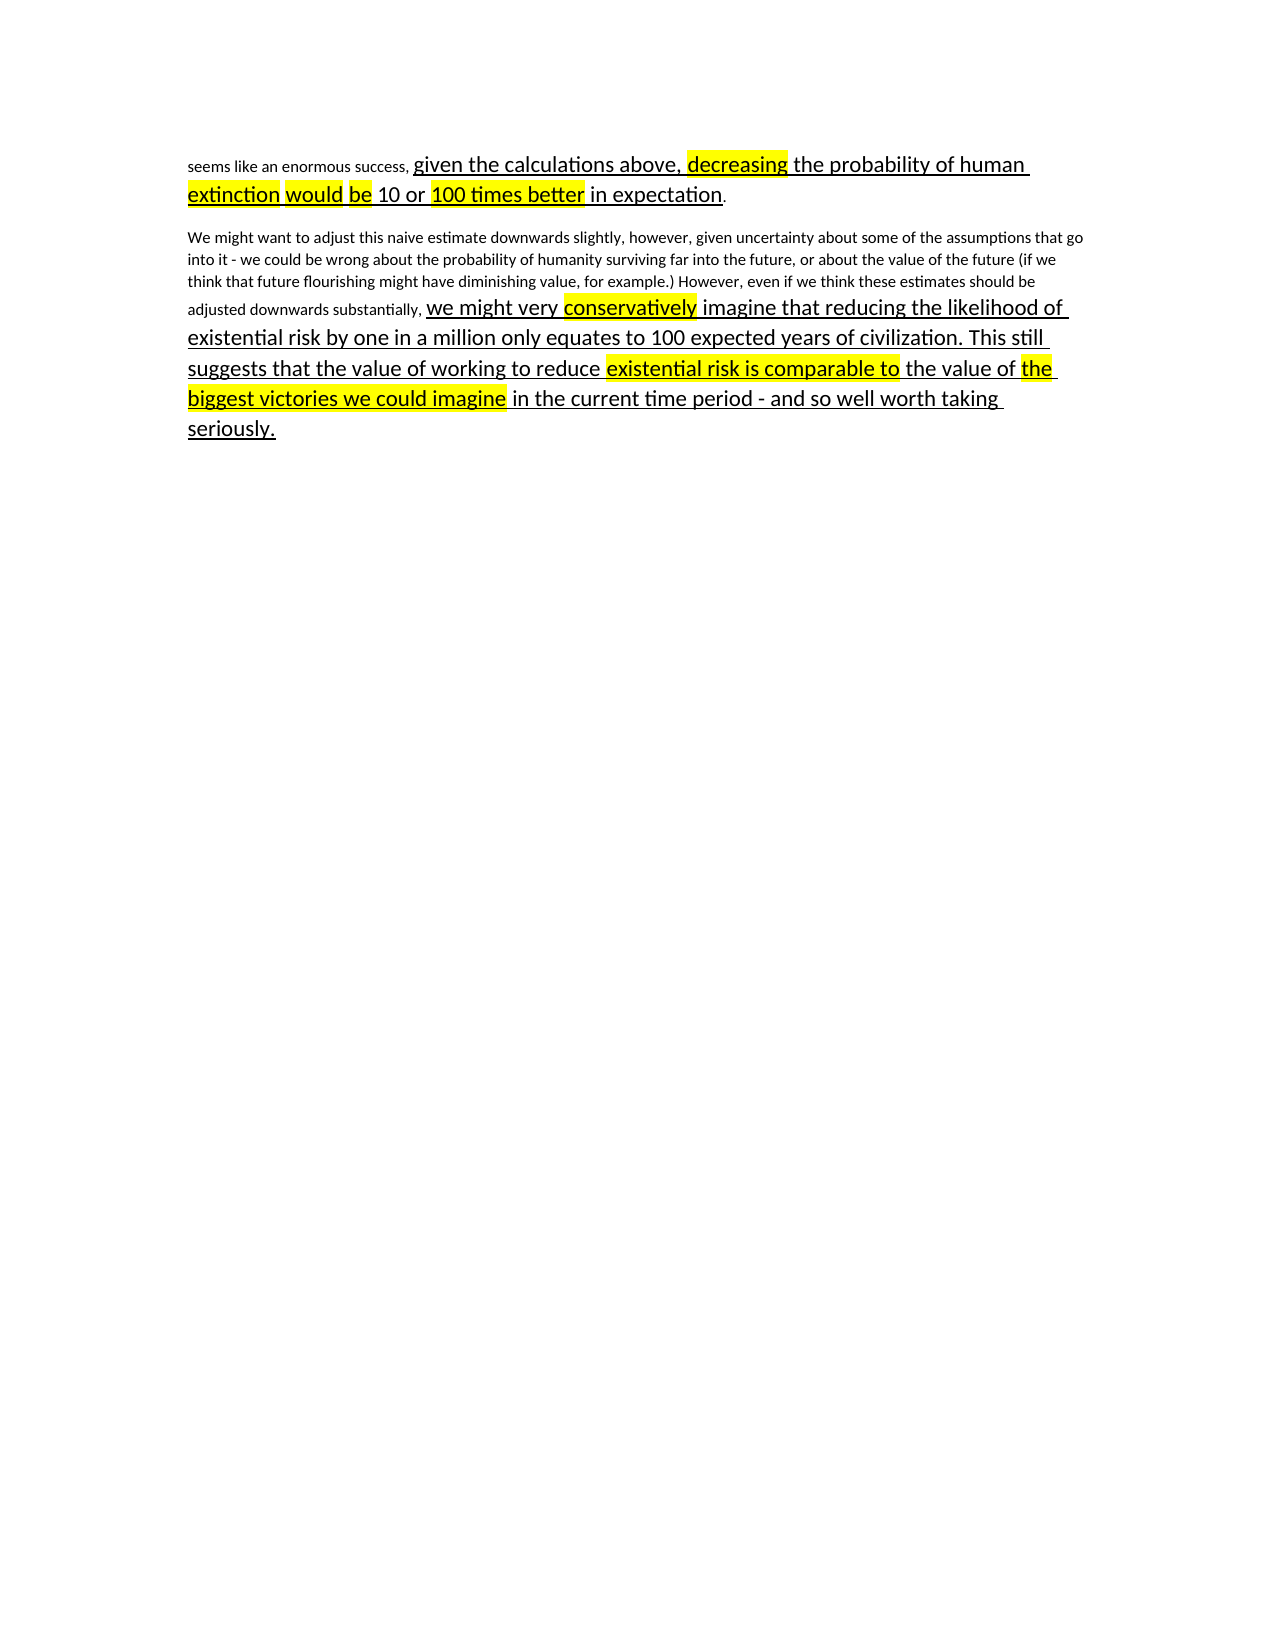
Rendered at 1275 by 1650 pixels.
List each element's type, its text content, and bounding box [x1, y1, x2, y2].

text We might want to adjust this naive estimate downwards slightly, however, given uncertainty about some of the assumptions that go into it - we could be wrong about the probability of humanity surviving far into the future, or about the value of the future (if we think that future flourishing might have diminishing value, for example.) However, even if we think these estimates should be adjusted downwards substantially, we might very conservatively imagine that reducing the likelihood of existential risk by one in a million only equates to 100 expected years of civilization. This still suggests that the value of working to reduce existential risk is comparable to the value of the biggest victories we could imagine in the current time period - and so well worth taking seriously. [187, 227, 1087, 442]
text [187, 150, 1087, 208]
